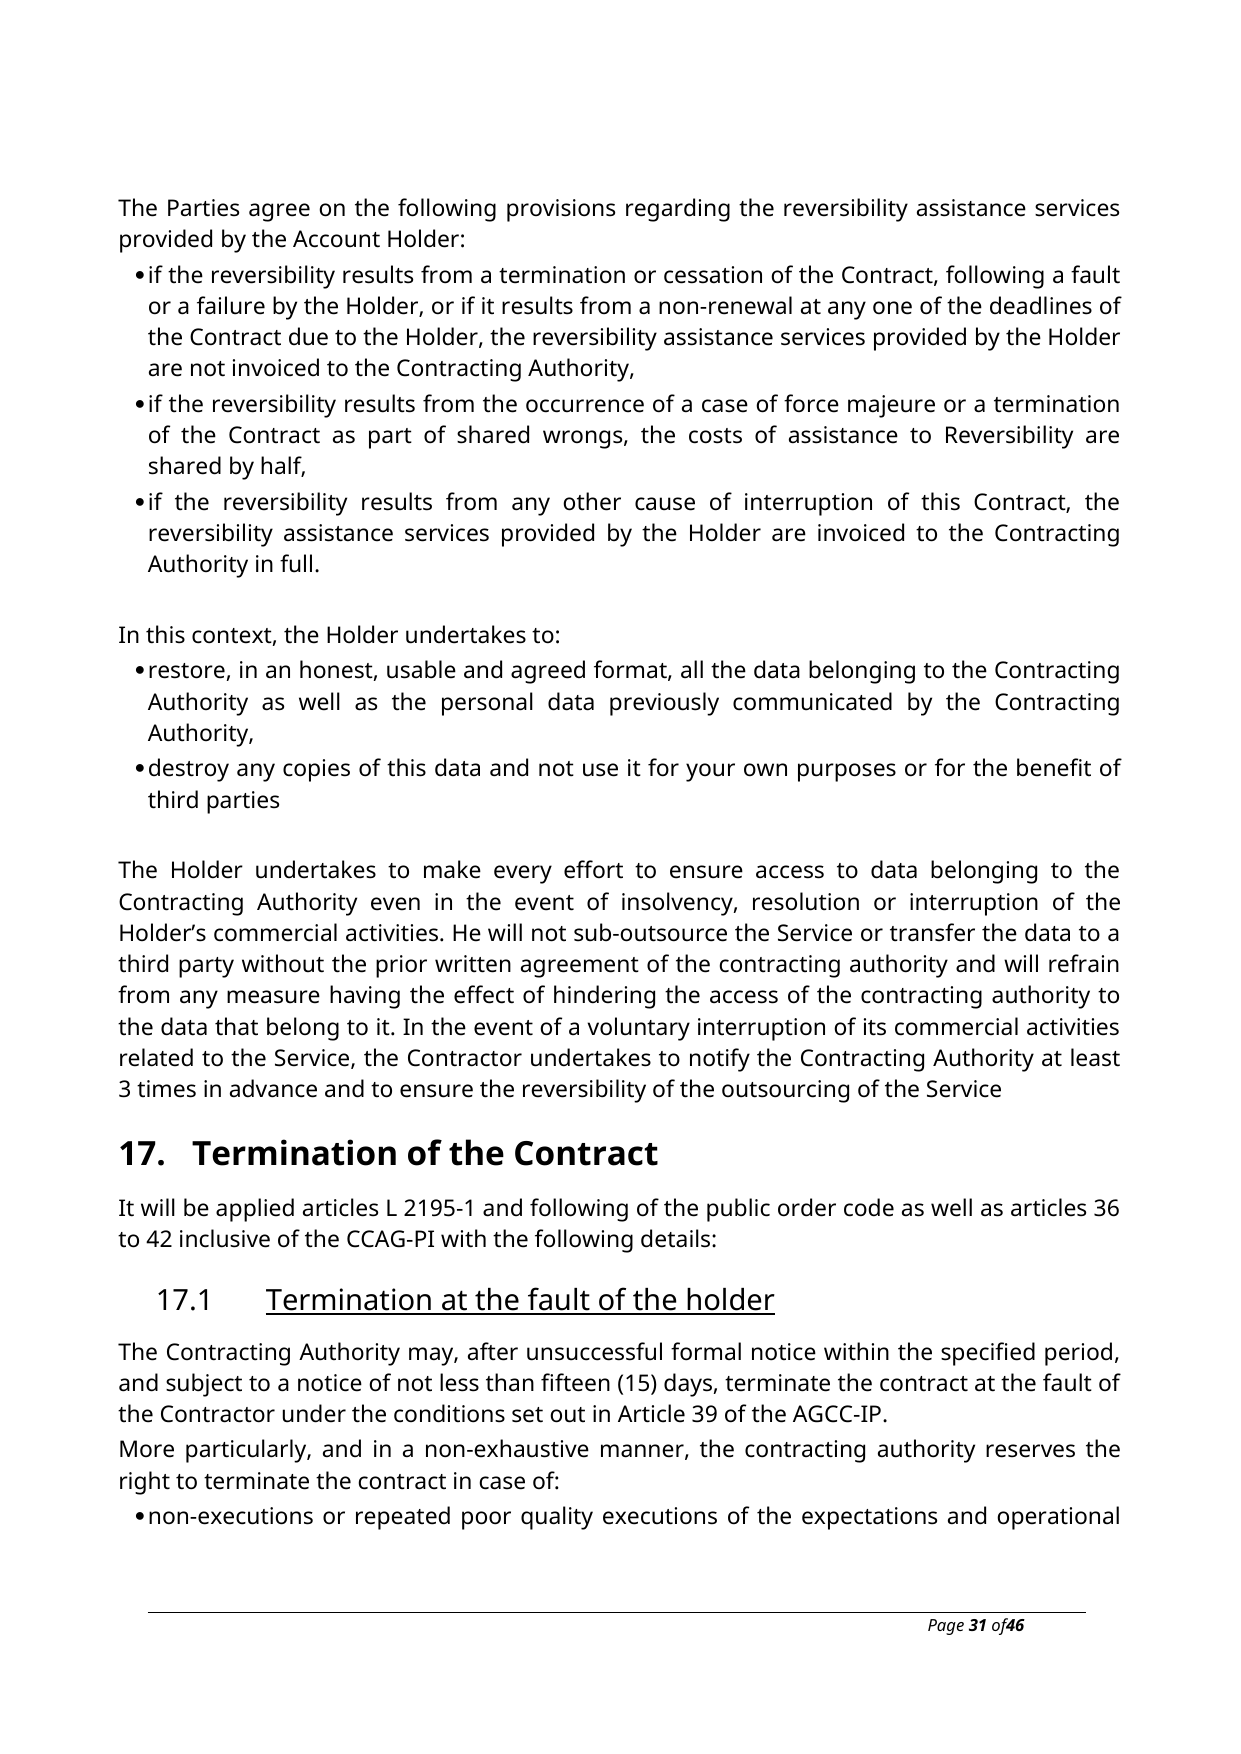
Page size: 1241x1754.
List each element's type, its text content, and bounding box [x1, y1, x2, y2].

text Termination of the Contract [118, 1129, 1122, 1175]
list destroy any copies of this data and not use it for your own purposes or for the benefit of third parties [136, 752, 1122, 815]
text The Holder undertakes to make every effort to ensure access to data belonging to the Contracting Authority even in the event of insolvency, resolution or interruption of the Holder’s commercial activities. He will not sub-outsource the Service or transfer the data to a third party without the prior written agreement of the contracting authority and will refrain from any measure having the effect of hindering the access of the contracting authority to the data that belong to it. In the event of a voluntary interruption of its commercial activities related to the Service, the Contractor undertakes to notify the Contracting Authority at least 3 times in advance and to ensure the reversibility of the outsourcing of the Service [118, 854, 1122, 1104]
text More particularly, and in a non-exhaustive manner, the contracting authority reserves the right to terminate the contract in case of: [118, 1433, 1122, 1496]
list if the reversibility results from the occurrence of a case of force majeure or a termination of the Contract as part of shared wrongs, the costs of assistance to Reversibility are shared by half, [136, 388, 1122, 482]
list restore, in an honest, usable and agreed format, all the data belonging to the Contracting Authority as well as the personal data previously communicated by the Contracting Authority, [136, 654, 1122, 748]
list if the reversibility results from any other cause of interruption of this Contract, the reversibility assistance services provided by the Holder are invoiced to the Contracting Authority in full. [136, 486, 1122, 579]
list if the reversibility results from a termination or cessation of the Contract, following a fault or a failure by the Holder, or if it results from a non-renewal at any one of the deadlines of the Contract due to the Holder, the reversibility assistance services provided by the Holder are not invoiced to the Contracting Authority, [136, 259, 1122, 384]
text In this context, the Holder undertakes to: [118, 619, 1122, 650]
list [136, 1500, 1122, 1531]
text The Contracting Authority may, after unsuccessful formal notice within the specified period, and subject to a notice of not less than fifteen (15) days, terminate the contract at the fault of the Contractor under the conditions set out in Article 39 of the AGCC-IP. [118, 1335, 1122, 1429]
text It will be applied articles L 2195-1 and following of the public order code as well as articles 36 to 42 inclusive of the CCAG-PI with the following details: [118, 1192, 1122, 1254]
text Termination at the fault of the holder [156, 1279, 1122, 1319]
text The Parties agree on the following provisions regarding the reversibility assistance services provided by the Account Holder: [118, 192, 1122, 254]
